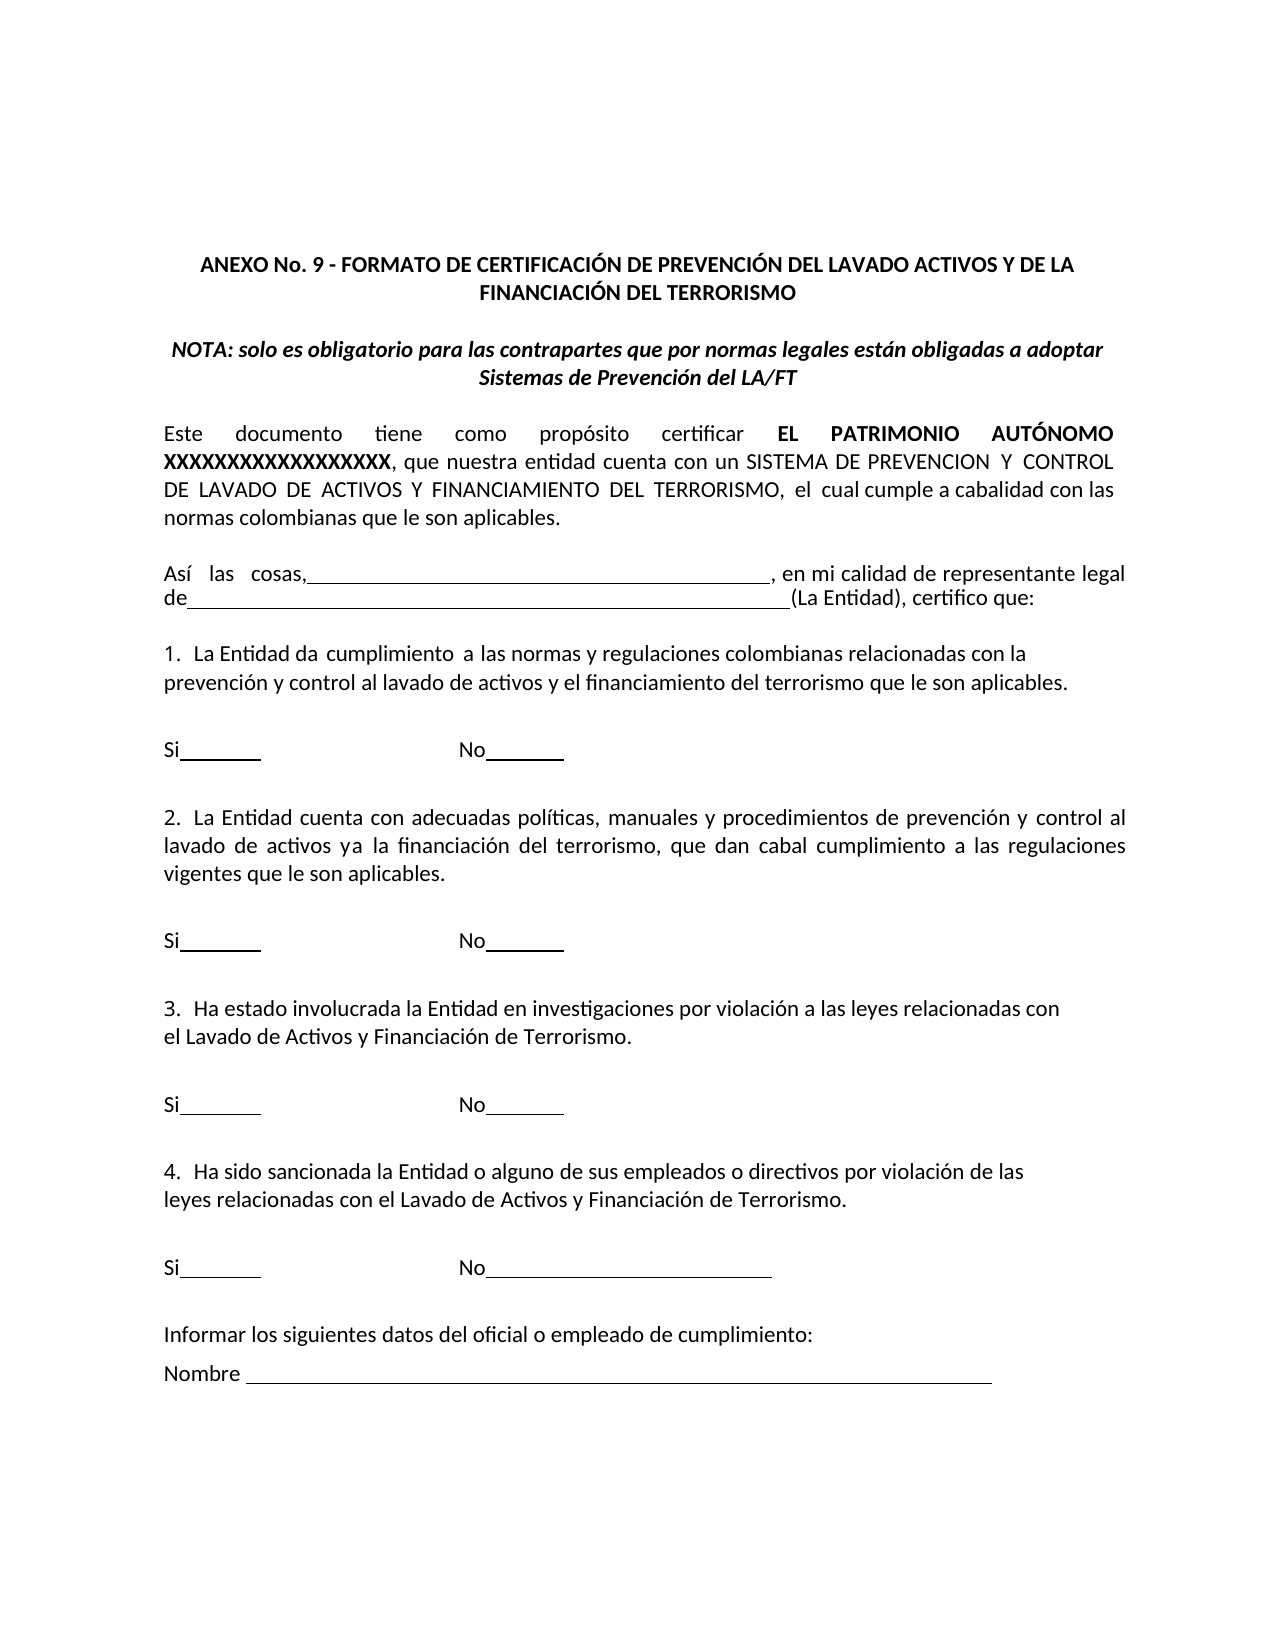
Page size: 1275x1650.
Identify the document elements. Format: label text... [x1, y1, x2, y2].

text Informar los siguientes datos del oficial o empleado de cumplimiento: [164, 1320, 1137, 1348]
text NOTA: solo es obligatorio para las contrapartes que por normas legales están obligadas a adoptar Sistemas de Prevención del LA/FT [171, 335, 1104, 391]
list La Entidad da cumplimiento a las normas y regulaciones colombianas relacionadas con la prevención y control al lavado de activos y el financiamiento del terrorismo que le son aplicables. [164, 639, 1126, 696]
list La Entidad cuenta con adecuadas políticas, manuales y procedimientos de prevención y control al lavado de activos ya la financiación del terrorismo, que dan cabal cumplimiento a las regulaciones vigentes que le son aplicables. [164, 803, 1126, 887]
text Así las cosas, , en mi calidad de representante legal de (La Entidad), certifico que: [164, 561, 1126, 612]
text Si No [164, 1253, 1137, 1281]
list Ha sido sancionada la Entidad o alguno de sus empleados o directivos por violación de las leyes relacionadas con el Lavado de Activos y Financiación de Terrorismo. [164, 1157, 1057, 1214]
text Si No [164, 926, 1137, 954]
list Ha estado involucrada la Entidad en investigaciones por violación a las leyes relacionadas con el Lavado de Activos y Financiación de Terrorismo. [164, 994, 1079, 1050]
text Si No [164, 1090, 1137, 1118]
text Nombre [164, 1359, 1137, 1387]
text Este documento tiene como propósito certificar EL PATRIMONIO AUTÓNOMO XXXXXXXXXXXXXXXXXX, que nuestra entidad cuenta con un SISTEMA DE PREVENCION Y CONTROL DE LAVADO DE ACTIVOS Y FINANCIAMIENTO DEL TERRORISMO, el cual cumple a cabalidad con las normas colombianas que le son aplicables. [164, 419, 1114, 531]
text Si No [164, 735, 1137, 763]
subtitle ANEXO No. 9 - FORMATO DE CERTIFICACIÓN DE PREVENCIÓN DEL LAVADO ACTIVOS Y DE LA FINANCIACIÓN DEL TERRORISMO [200, 250, 1075, 306]
